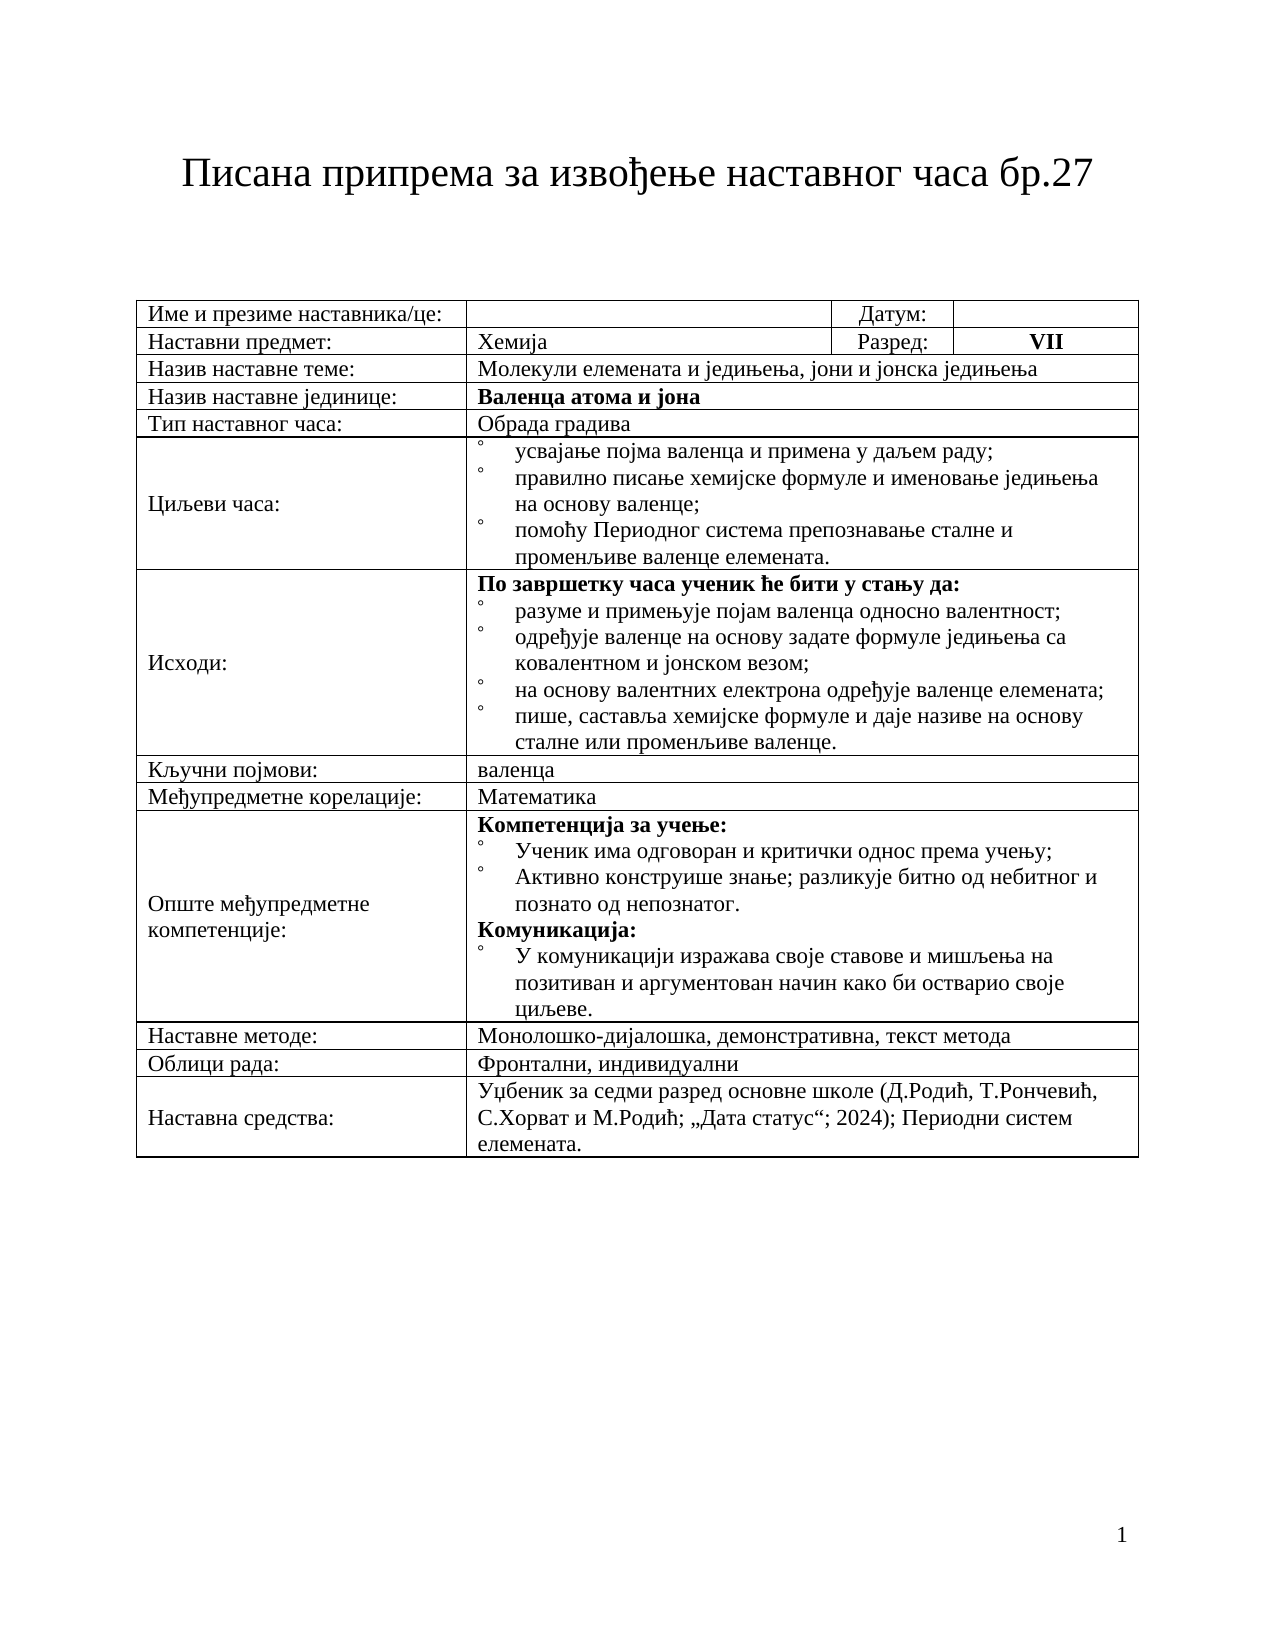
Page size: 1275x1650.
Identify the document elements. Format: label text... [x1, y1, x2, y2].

table_cell Валенца атома и јона [467, 383, 1138, 409]
table_cell Назив наставне јединице: [137, 383, 466, 409]
table_cell Наставни предмет: [137, 328, 466, 354]
table_cell Математика [467, 783, 1138, 809]
table_header Име и презиме наставника/це: [137, 301, 466, 327]
table_cell Разред: [832, 328, 953, 354]
table_cell валенца [467, 756, 1138, 782]
table_header [467, 301, 831, 327]
table_cell Хемија [467, 328, 831, 354]
table_cell Исходи: [137, 570, 466, 755]
table_cell По завршетку часа ученик ће бити у стању да: разуме и примењује појам валенца односно валентност; одређује валенце на основу задате формуле једињења са ковалентном и јонском везом; на основу валентних електрона одређује валенце елемената; пише, саставља хемијске формуле и даје називе на основу сталне или променљиве валенце. [467, 570, 1138, 755]
table_cell Назив наставне теме: [137, 355, 466, 382]
table_cell VII [954, 328, 1138, 354]
table_cell Облици рада: [137, 1050, 466, 1076]
table_cell Наставна средства: [137, 1077, 466, 1156]
table_cell Монолошко-дијалошка, демонстративна, текст метода [467, 1023, 1138, 1049]
table_cell Опште међупредметне компетенције: [137, 811, 466, 1021]
table_cell Међупредметне корелације: [137, 783, 466, 809]
text Писана припрема за извођење наставног часа бр.27 [148, 148, 1127, 196]
table_cell Наставне методе: [137, 1023, 466, 1049]
table_cell Циљеви часа: [137, 438, 466, 569]
table_cell Фронтални, индивидуални [467, 1050, 1138, 1076]
table_cell Компетенција за учење: Ученик има одговоран и критички однос према учењу; Активно конструише знање; разликује битно од небитног и познато од непознатог. Комуникација: У комуникацији изражава своје ставове и мишљења на позитиван и аргументован начин како би остварио своје циљеве. [467, 811, 1138, 1021]
table_cell Кључни појмови: [137, 756, 466, 782]
table_header Датум: [832, 301, 953, 327]
table_header [954, 301, 1138, 327]
table_cell Обрада градива [467, 410, 1138, 436]
table_cell Уџбеник за седми разред основне школе (Д.Родић, Т.Рончевић, С.Хорват и М.Родић; „Дата статус“; 2024); Периодни систем елемената. [467, 1077, 1138, 1156]
table_cell Молекули елемената и једињења, јони и јонска једињења [467, 355, 1138, 382]
table_cell усвајање појма валенца и примена у даљем раду; правилно писање хемијске формуле и именовање једињења на основу валенце; помоћу Периодног система препознавање сталне и променљиве валенце елемената. [467, 438, 1138, 569]
table_cell Тип наставног часа: [137, 410, 466, 436]
